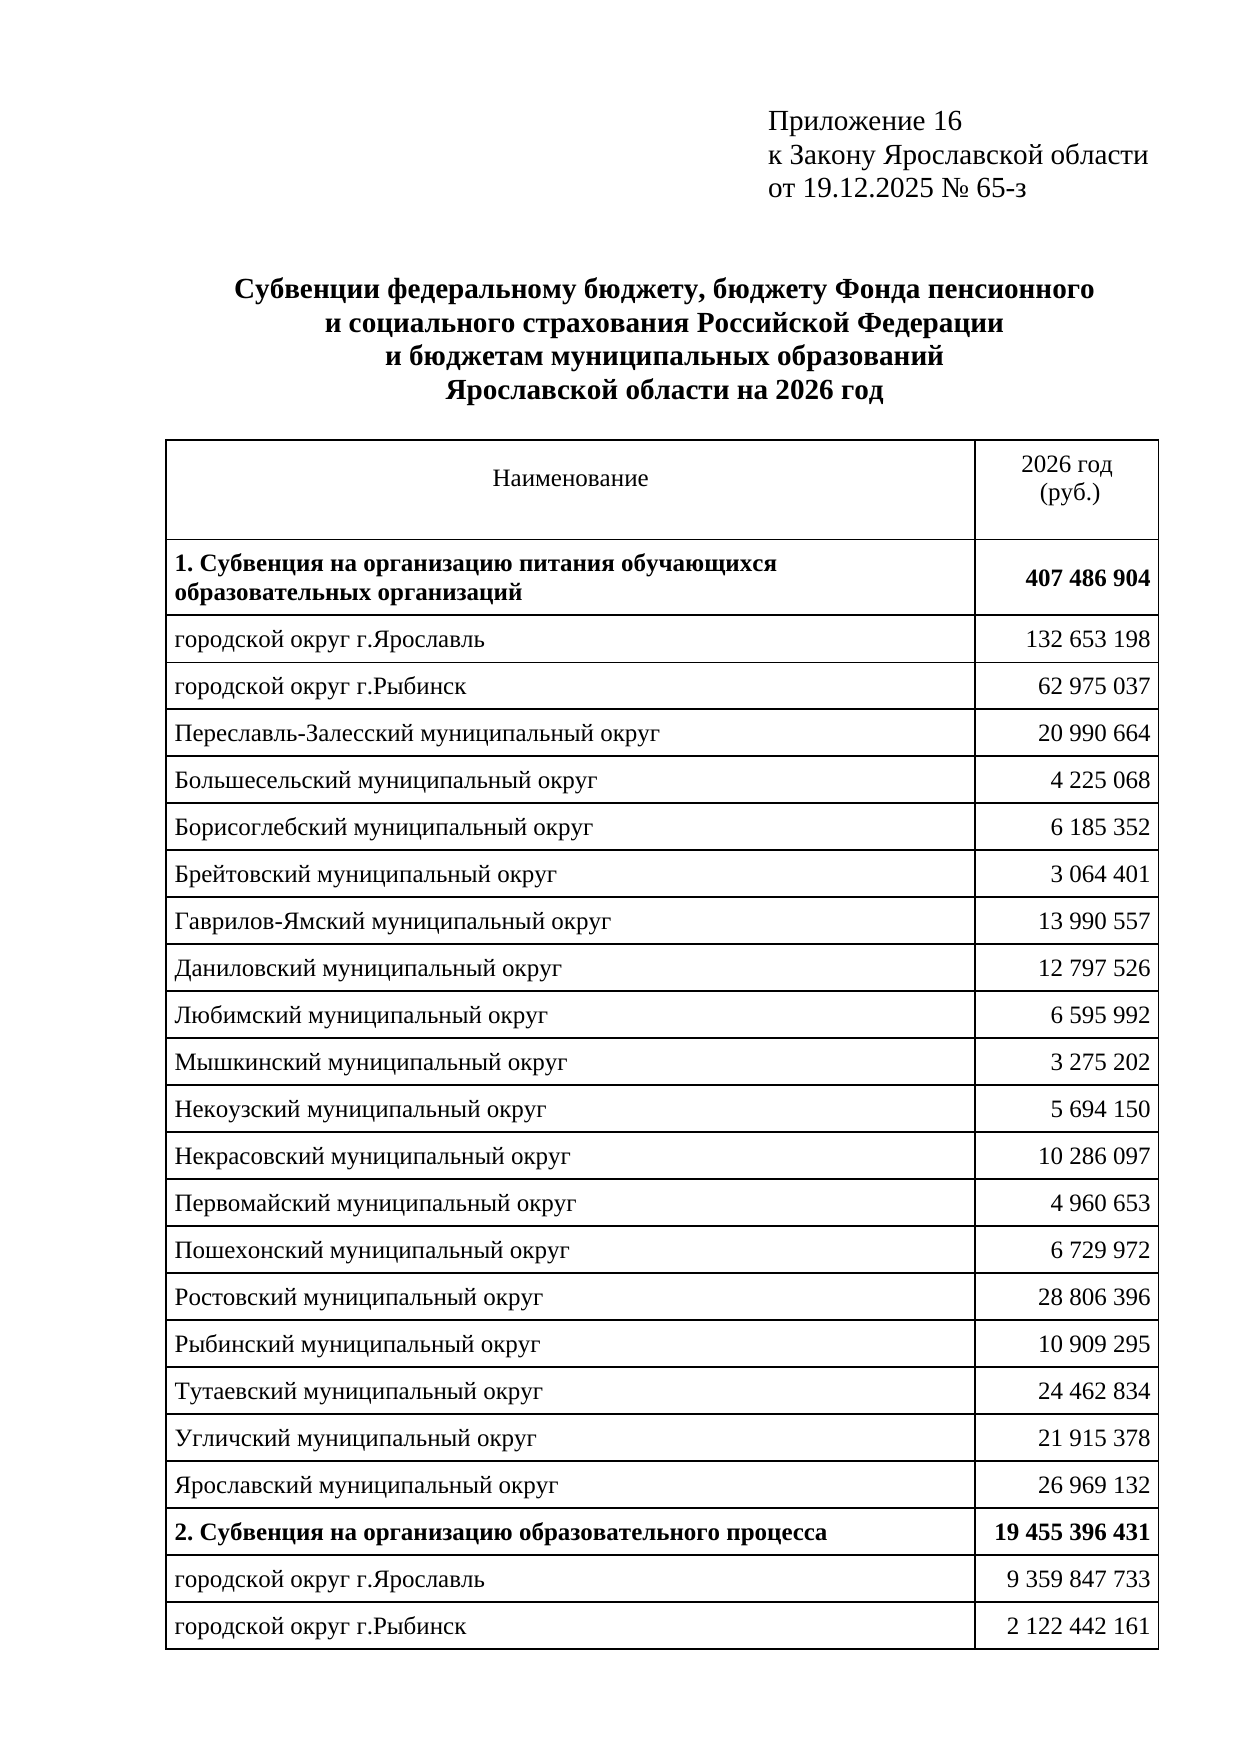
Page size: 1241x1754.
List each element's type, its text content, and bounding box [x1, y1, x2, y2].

table_cell 20 990 664 [976, 710, 1158, 755]
table_cell 3 275 202 [976, 1039, 1158, 1084]
table_cell 24 462 834 [976, 1368, 1158, 1413]
table_cell Переславль-Залесский муниципальный округ [167, 710, 974, 755]
text к Закону Ярославской области [768, 137, 1152, 171]
table_cell Ростовский муниципальный округ [167, 1274, 974, 1319]
table_cell городской округ г.Ярославль [167, 1556, 974, 1601]
text Ярославской области на 2026 год [177, 372, 1152, 405]
table_cell 12 797 526 [976, 945, 1158, 990]
table_cell Угличский муниципальный округ [167, 1415, 974, 1460]
table_cell 6 729 972 [976, 1227, 1158, 1272]
table_cell 2. Субвенция на организацию образовательного процесса [167, 1509, 974, 1554]
table_cell 62 975 037 [976, 663, 1158, 708]
table_cell 13 990 557 [976, 898, 1158, 943]
table_cell Даниловский муниципальный округ [167, 945, 974, 990]
table_cell 10 909 295 [976, 1321, 1158, 1366]
table_cell 28 806 396 [976, 1274, 1158, 1319]
text и социального страхования Российской Федерации [177, 305, 1152, 338]
table_cell 1. Субвенция на организацию питания обучающихся образовательных организаций [167, 540, 974, 614]
table_cell 5 694 150 [976, 1086, 1158, 1131]
table_cell городской округ г.Рыбинск [167, 663, 974, 708]
table_cell 4 960 653 [976, 1180, 1158, 1225]
table_cell Первомайский муниципальный округ [167, 1180, 974, 1225]
table_cell 6 595 992 [976, 992, 1158, 1037]
table_header 2026 год (руб.) [976, 441, 1158, 539]
table_cell 3 064 401 [976, 851, 1158, 896]
table_cell 10 286 097 [976, 1133, 1158, 1178]
table_cell Рыбинский муниципальный округ [167, 1321, 974, 1366]
table_cell 407 486 904 [976, 540, 1158, 614]
table_cell Ярославский муниципальный округ [167, 1462, 974, 1507]
table_cell 19 455 396 431 [976, 1509, 1158, 1554]
table_cell Некрасовский муниципальный округ [167, 1133, 974, 1178]
table_cell Борисоглебский муниципальный округ [167, 804, 974, 849]
table_cell Брейтовский муниципальный округ [167, 851, 974, 896]
table_cell городской округ г.Ярославль [167, 616, 974, 661]
text Субвенции федеральному бюджету, бюджету Фонда пенсионного [177, 271, 1152, 305]
table_cell Тутаевский муниципальный округ [167, 1368, 974, 1413]
table_cell Гаврилов-Ямский муниципальный округ [167, 898, 974, 943]
text от 19.12.2025 № 65-з [768, 171, 1152, 204]
table_cell Пошехонский муниципальный округ [167, 1227, 974, 1272]
table_cell Любимский муниципальный округ [167, 992, 974, 1037]
table_cell Мышкинский муниципальный округ [167, 1039, 974, 1084]
text Приложение 16 [768, 103, 1152, 137]
table_cell 9 359 847 733 [976, 1556, 1158, 1601]
table_cell 2 122 442 161 [976, 1603, 1158, 1648]
table_cell 132 653 198 [976, 616, 1158, 661]
table_cell Большесельский муниципальный округ [167, 757, 974, 802]
table_cell 21 915 378 [976, 1415, 1158, 1460]
text и бюджетам муниципальных образований [177, 338, 1152, 372]
table_cell Некоузский муниципальный округ [167, 1086, 974, 1131]
table_header Наименование [167, 441, 974, 539]
table_cell 6 185 352 [976, 804, 1158, 849]
table_cell 4 225 068 [976, 757, 1158, 802]
table_cell 26 969 132 [976, 1462, 1158, 1507]
table_cell городской округ г.Рыбинск [167, 1603, 974, 1648]
